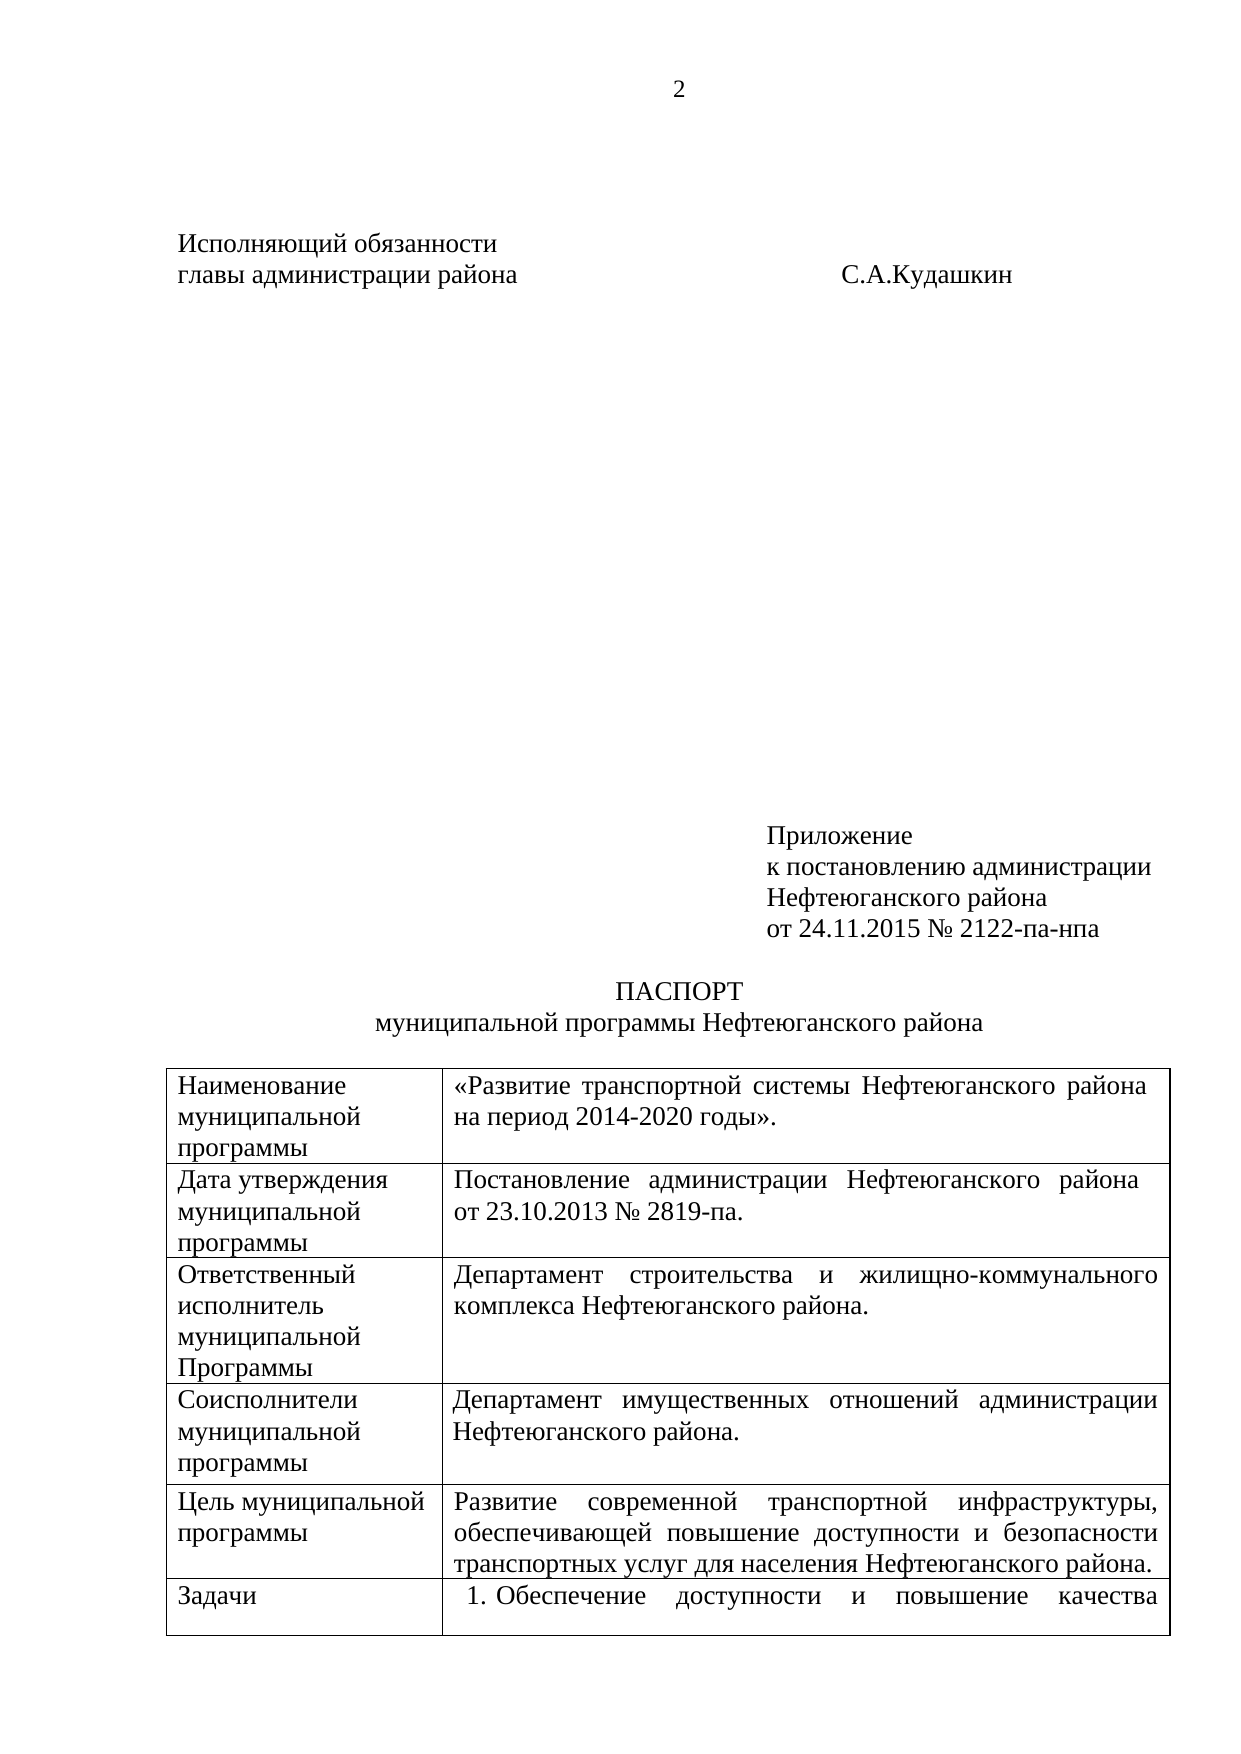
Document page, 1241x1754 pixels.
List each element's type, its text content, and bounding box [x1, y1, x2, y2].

table_cell Ответственный исполнитель муниципальной Программы [167, 1258, 442, 1383]
table_cell Цель муниципальной программы [167, 1485, 442, 1578]
table_header «Развитие транспортной системы Нефтеюганского района на период 2014-2020 годы». [443, 1069, 1169, 1162]
table_cell Департамент имущественных отношений администрации Нефтеюганского района. [443, 1384, 1169, 1484]
table_cell Развитие современной транспортной инфраструктуры, обеспечивающей повышение доступности и безопасности транспортных услуг для населения Нефтеюганского района. [443, 1485, 1169, 1578]
text Приложение [177, 819, 1181, 850]
text к постановлению администрации Нефтеюганского района [766, 850, 1181, 912]
text муниципальной программы Нефтеюганского района [177, 1006, 1181, 1037]
table_cell Департамент строительства и жилищно-коммунального комплекса Нефтеюганского района. [443, 1258, 1169, 1383]
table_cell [443, 1579, 1169, 1635]
text Исполняющий обязанности [177, 227, 1181, 258]
table_cell Постановление администрации Нефтеюганского района от 23.10.2013 № 2819-па. [443, 1164, 1169, 1257]
table_cell Соисполнители муниципальной программы [167, 1384, 442, 1484]
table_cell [167, 1579, 442, 1635]
text ПАСПОРТ [177, 974, 1181, 1006]
table_header Наименование муниципальной программы [167, 1069, 442, 1162]
table_cell Дата утверждения муниципальной программы [167, 1164, 442, 1257]
text от 24.11.2015 № 2122-па-нпа [177, 912, 1181, 943]
text главы администрации района С.А.Кудашкин [177, 258, 1181, 289]
